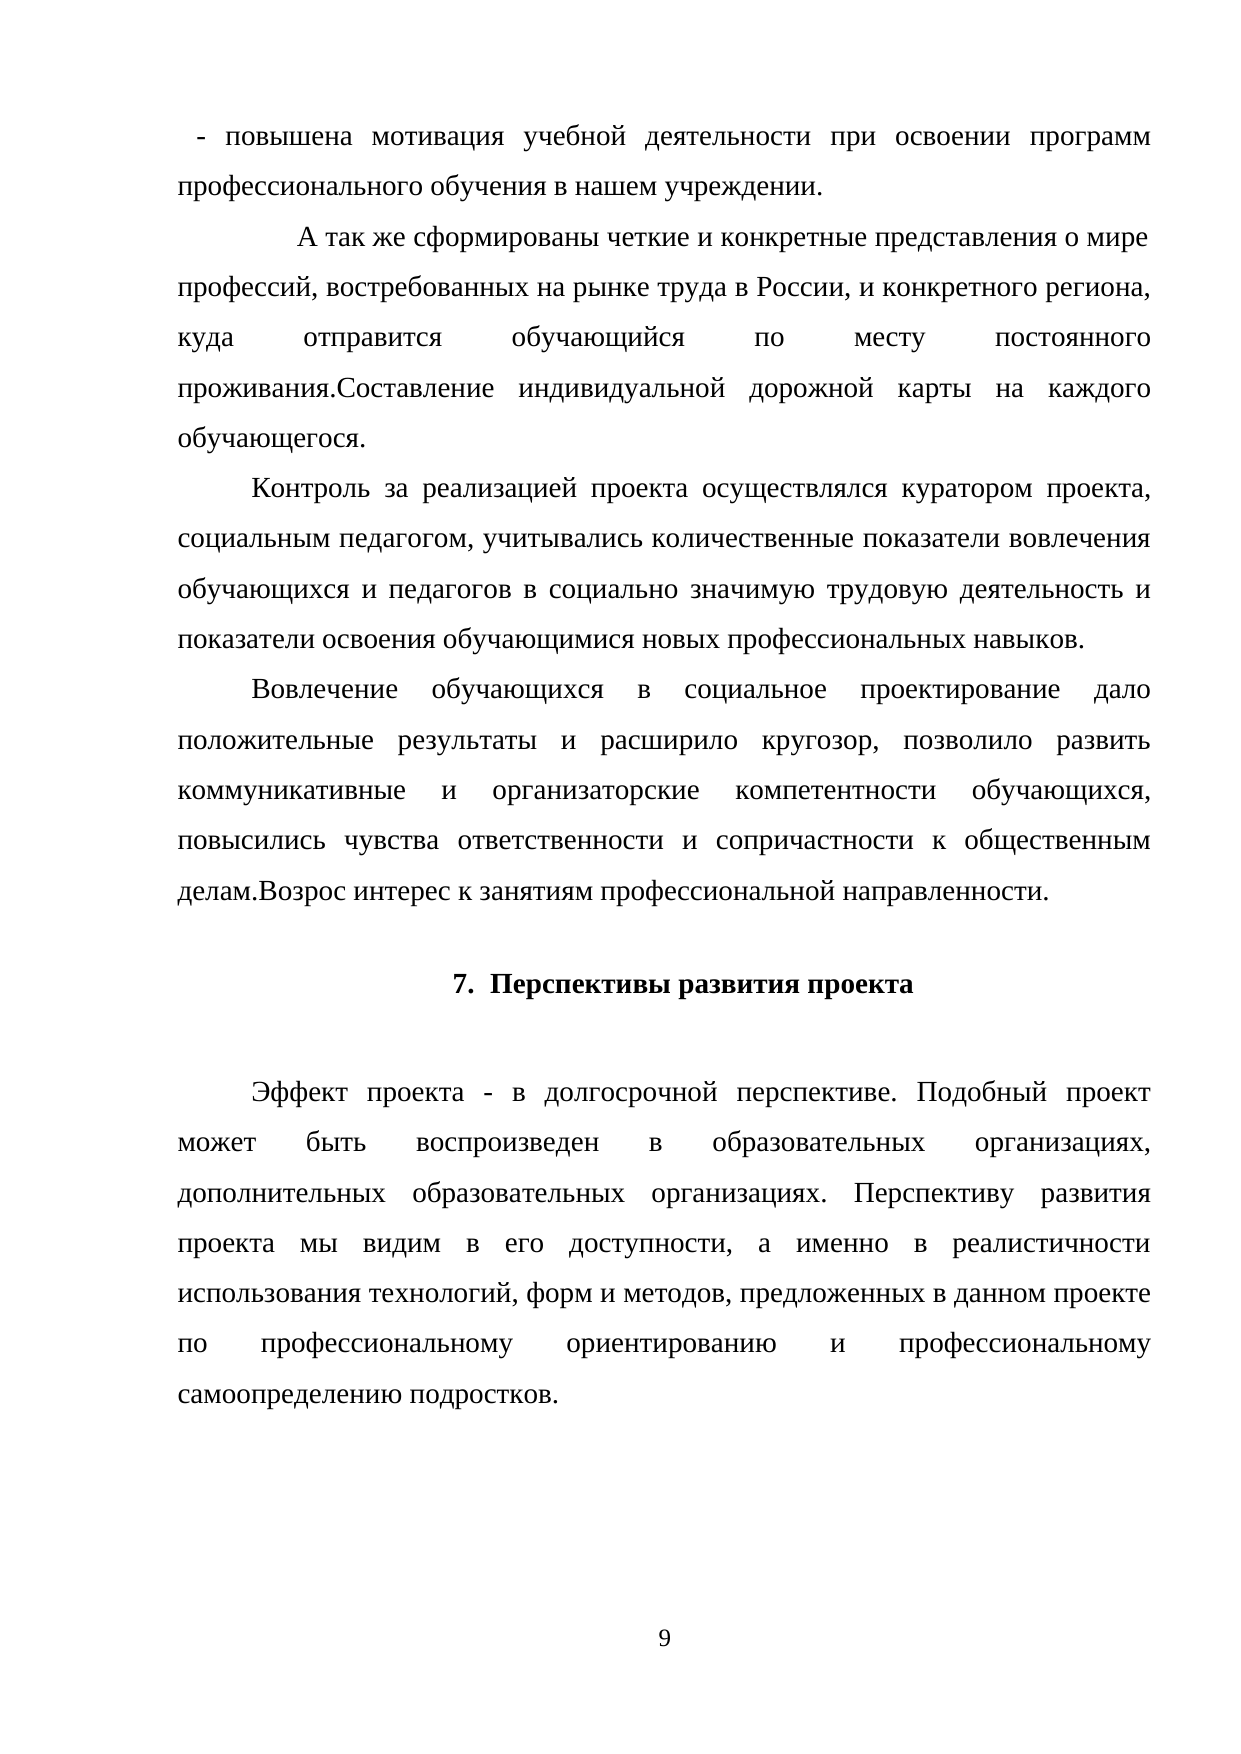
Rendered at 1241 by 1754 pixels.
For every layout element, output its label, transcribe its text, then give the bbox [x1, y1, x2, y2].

text Эффект проекта - в долгосрочной перспективе. Подобный проект может быть воспроизведен в образовательных организациях, дополнительных образовательных организациях. Перспективу развития проекта мы видим в его доступности, а именно в реалистичности использования технологий, форм и методов, предложенных в данном проекте по профессиональному ориентированию и профессиональному самоопределению подростков. [177, 1074, 1152, 1409]
text А так же сформированы четкие и конкретные представления о мире профессий, востребованных на рынке труда в России, и конкретного региона, куда отправится обучающийся по месту постоянного проживания.Составление индивидуальной дорожной карты на каждого обучающегося. [177, 219, 1152, 453]
text Контроль за реализацией проекта осуществлялся куратором проекта, социальным педагогом, учитывались количественные показатели вовлечения обучающихся и педагогов в социально значимую трудовую деятельность и показатели освоения обучающимися новых профессиональных навыков. [177, 470, 1152, 655]
text Вовлечение обучающихся в социальное проектирование дало положительные результаты и расширило кругозор, позволило развить коммуникативные и организаторские компетентности обучающихся, повысились чувства ответственности и сопричастности к общественным делам.Возрос интерес к занятиям профессиональной направленности. [177, 672, 1152, 906]
text - повышена мотивация учебной деятельности при освоении программ профессионального обучения в нашем учреждении. [177, 118, 1152, 202]
list Перспективы развития проекта [215, 966, 1152, 1000]
